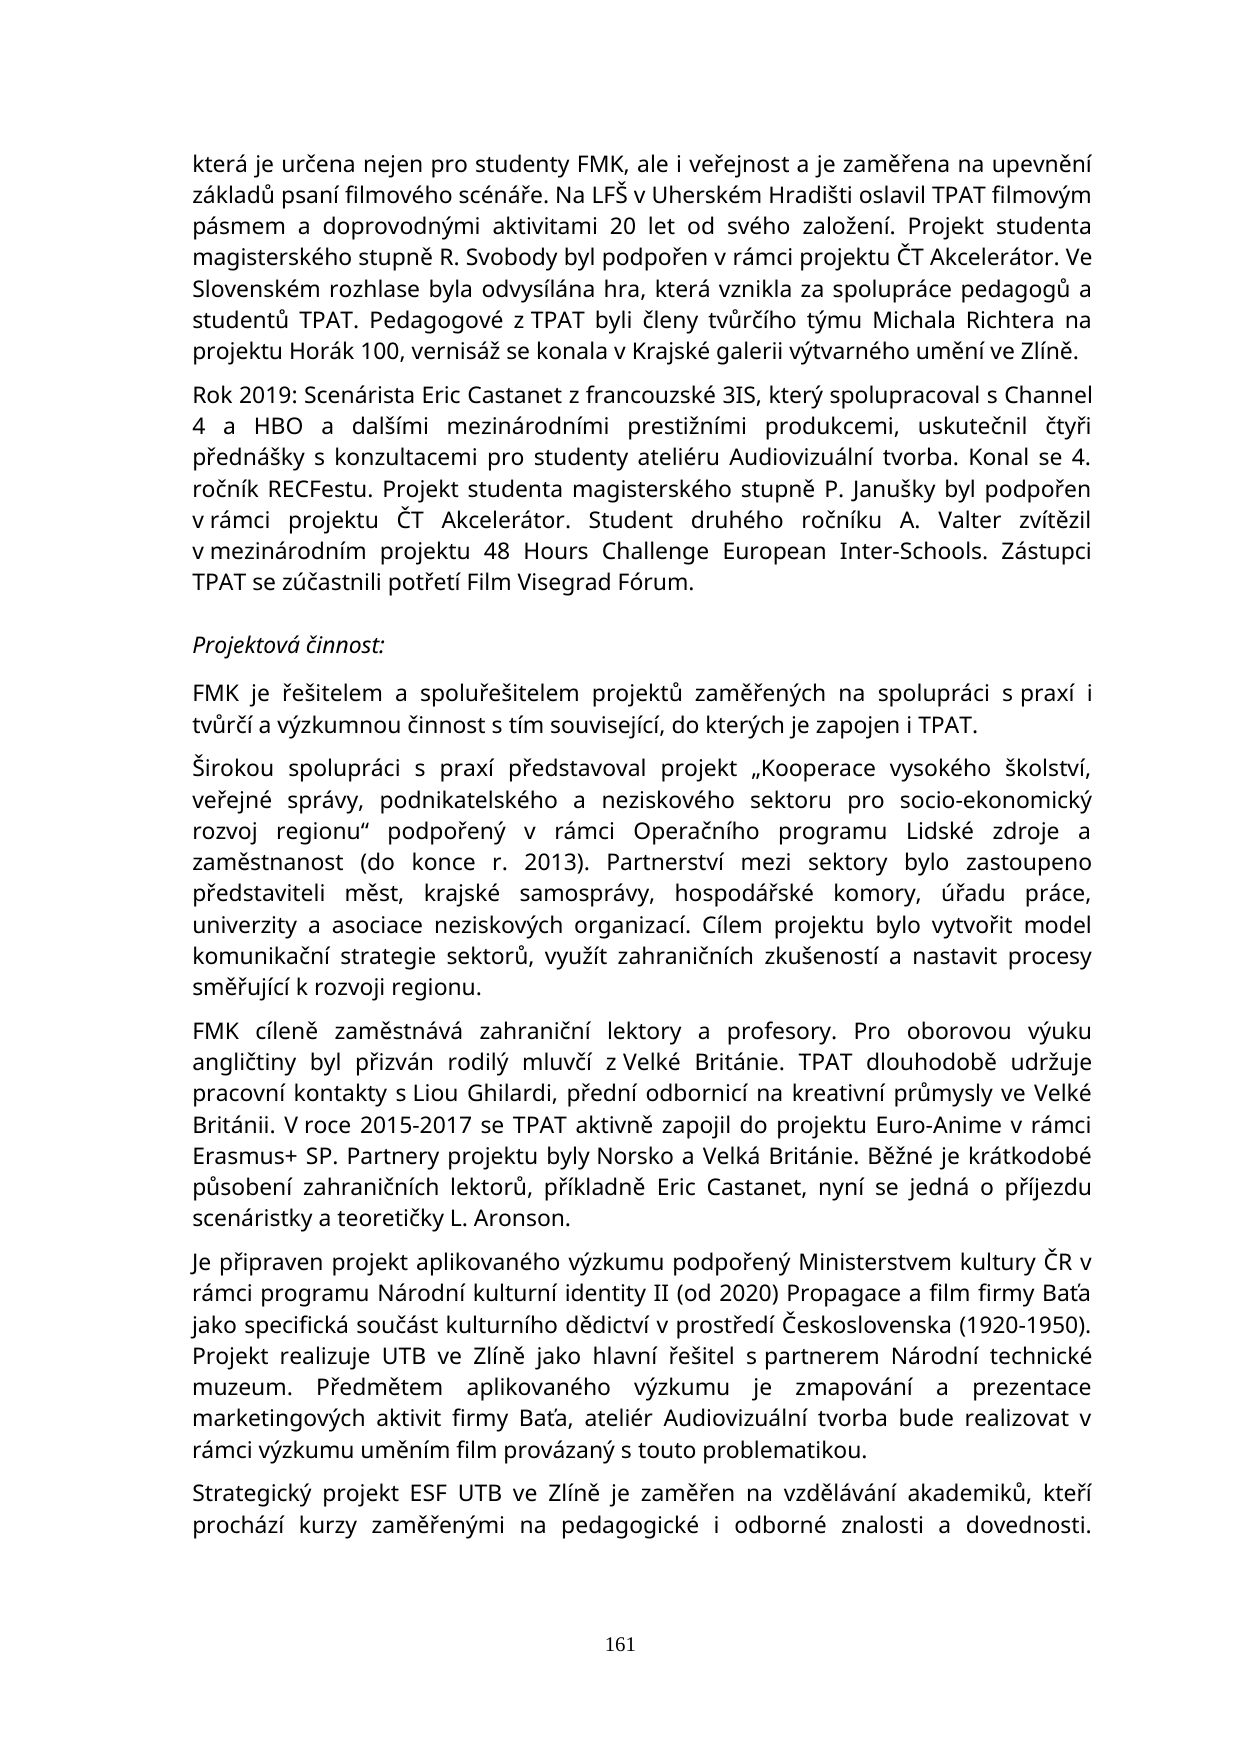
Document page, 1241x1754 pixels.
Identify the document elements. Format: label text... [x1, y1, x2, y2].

text Širokou spolupráci s praxí představoval projekt „Kooperace vysokého školství, veřejné správy, podnikatelského a neziskového sektoru pro socio-ekonomický rozvoj regionu“ podpořený v rámci Operačního programu Lidské zdroje a zaměstnanost (do konce r. 2013). Partnerství mezi sektory bylo zastoupeno představiteli měst, krajské samosprávy, hospodářské komory, úřadu práce, univerzity a asociace neziskových organizací. Cílem projektu bylo vytvořit model komunikační strategie sektorů, využít zahraničních zkušeností a nastavit procesy směřující k rozvoji regionu. [192, 752, 1093, 1002]
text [192, 148, 1093, 366]
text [192, 1477, 1093, 1540]
text FMK je řešitelem a spoluřešitelem projektů zaměřených na spolupráci s praxí i tvůrčí a výzkumnou činnost s tím související, do kterých je zapojen i TPAT. [192, 677, 1093, 740]
text Projektová činnost: [192, 629, 1093, 660]
text Rok 2019: Scenárista Eric Castanet z francouzské 3IS, který spolupracoval s Channel 4 a HBO a dalšími mezinárodními prestižními produkcemi, uskutečnil čtyři přednášky s konzultacemi pro studenty ateliéru Audiovizuální tvorba. Konal se 4. ročník RECFestu. Projekt studenta magisterského stupně P. Janušky byl podpořen v rámci projektu ČT Akcelerátor. Student druhého ročníku A. Valter zvítězil v mezinárodním projektu 48 Hours Challenge European Inter-Schools. Zástupci TPAT se zúčastnili potřetí Film Visegrad Fórum. [192, 379, 1093, 598]
text Je připraven projekt aplikovaného výzkumu podpořený Ministerstvem kultury ČR v rámci programu Národní kulturní identity II (od 2020) Propagace a film firmy Baťa jako specifická součást kulturního dědictví v prostředí Československa (1920-1950). Projekt realizuje UTB ve Zlíně jako hlavní řešitel s partnerem Národní technické muzeum. Předmětem aplikovaného výzkumu je zmapování a prezentace marketingových aktivit firmy Baťa, ateliér Audiovizuální tvorba bude realizovat v rámci výzkumu uměním film provázaný s touto problematikou. [192, 1246, 1093, 1465]
text FMK cíleně zaměstnává zahraniční lektory a profesory. Pro oborovou výuku angličtiny byl přizván rodilý mluvčí z Velké Británie. TPAT dlouhodobě udržuje pracovní kontakty s Liou Ghilardi, přední odbornicí na kreativní průmysly ve Velké Británii. V roce 2015-2017 se TPAT aktivně zapojil do projektu Euro-Anime v rámci Erasmus+ SP. Partnery projektu byly Norsko a Velká Británie. Běžné je krátkodobé působení zahraničních lektorů, příkladně Eric Castanet, nyní se jedná o příjezdu scenáristky a teoretičky L. Aronson. [192, 1015, 1093, 1233]
